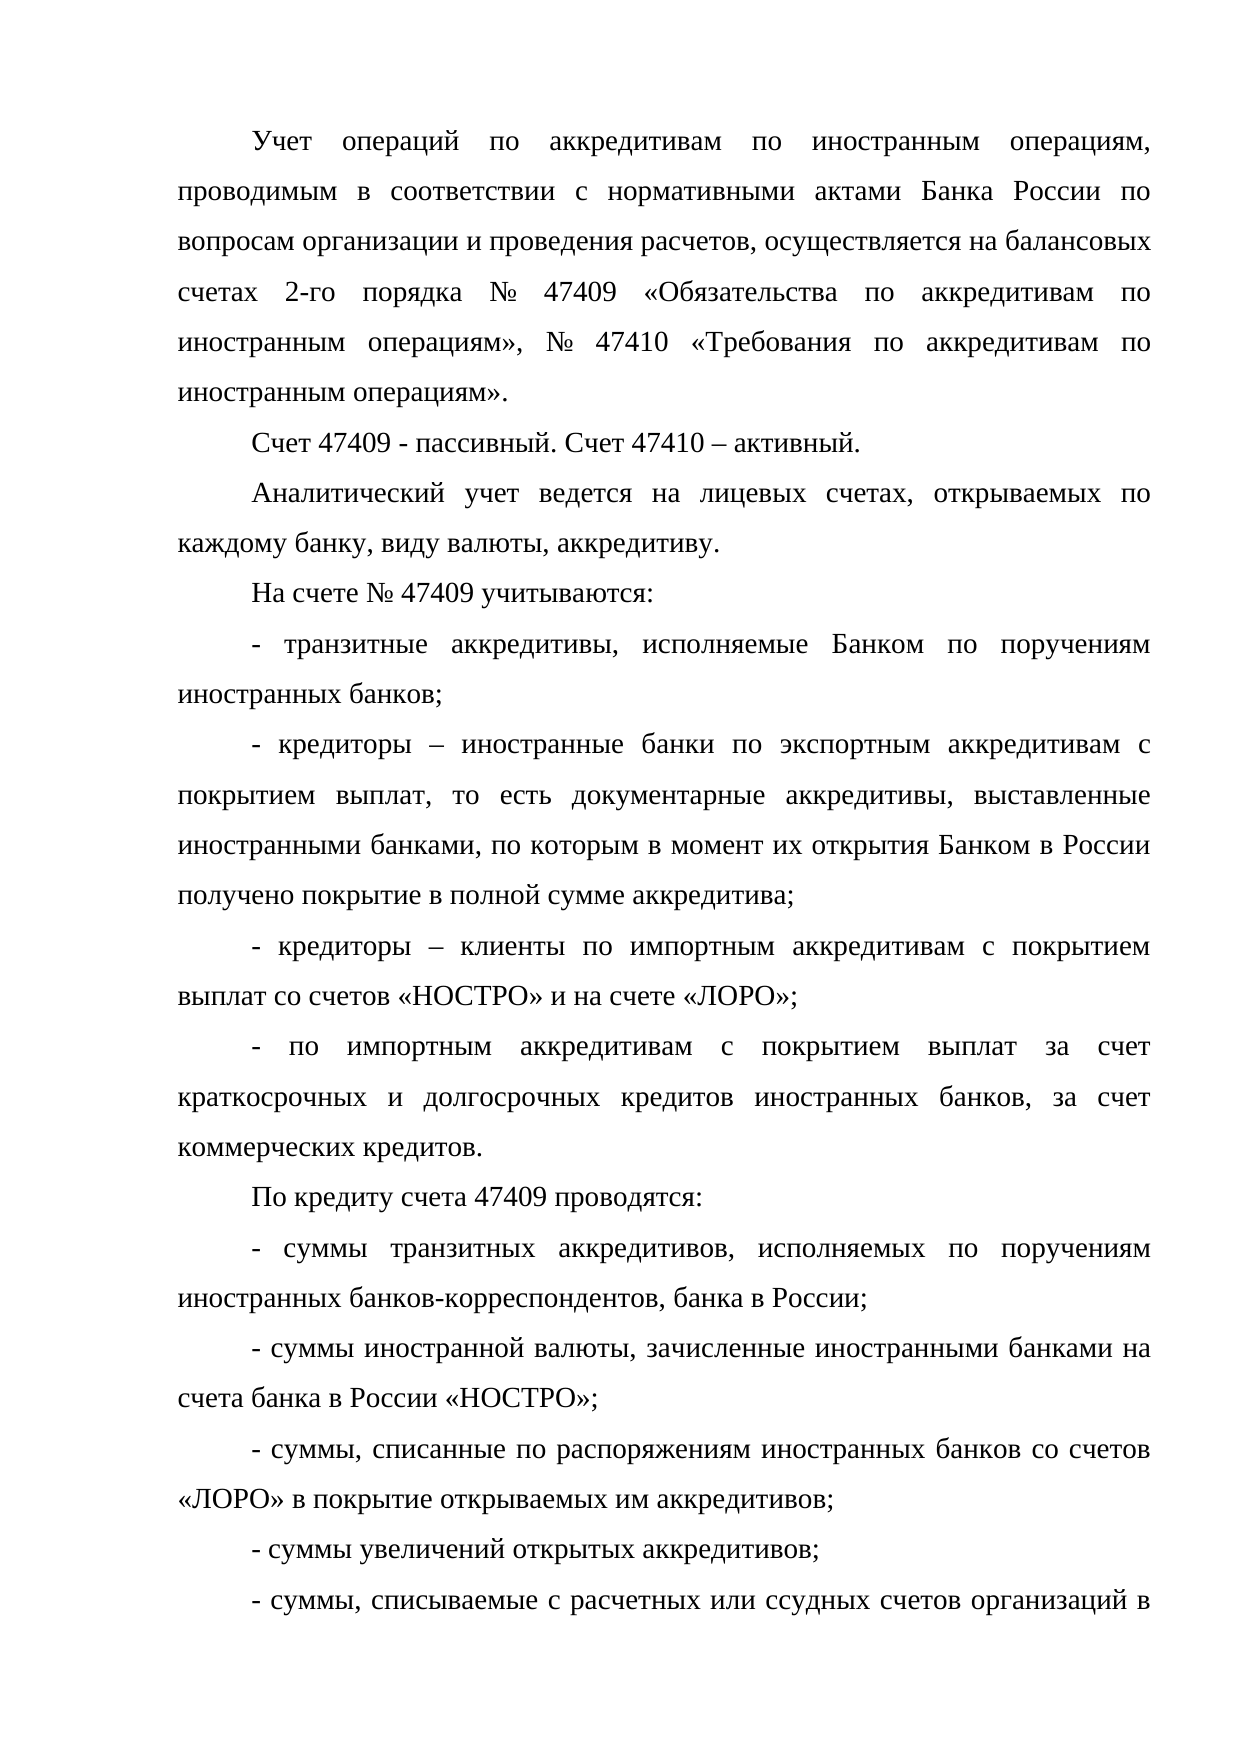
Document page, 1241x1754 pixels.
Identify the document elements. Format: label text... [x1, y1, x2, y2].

text - суммы транзитных аккредитивов, исполняемых по поручениям иностранных банков-корреспондентов, банка в России; [177, 1230, 1152, 1313]
text - кредиторы – иностранные банки по экспортным аккредитивам с покрытием выплат, то есть документарные аккредитивы, выставленные иностранными банками, по которым в момент их открытия Банком в России получено покрытие в полной сумме аккредитива; [177, 727, 1152, 911]
text - суммы иностранной валюты, зачисленные иностранными банками на счета банка в России «НОСТРО»; [177, 1330, 1152, 1414]
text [177, 1582, 1152, 1615]
text На счете № 47409 учитываются: [177, 576, 1152, 609]
text Счет 47409 - пассивный. Счет 47410 – активный. [177, 425, 1152, 458]
text - кредиторы – клиенты по импортным аккредитивам с покрытием выплат со счетов «НОСТРО» и на счете «ЛОРО»; [177, 928, 1152, 1012]
text - суммы увеличений открытых аккредитивов; [177, 1532, 1152, 1565]
text - суммы, списанные по распоряжениям иностранных банков со счетов «ЛОРО» в покрытие открываемых им аккредитивов; [177, 1431, 1152, 1515]
text Учет операций по аккредитивам по иностранным операциям, проводимым в соответствии с нормативными актами Банка России по вопросам организации и проведения расчетов, осуществляется на балансовых счетах 2-го порядка № 47409 «Обязательства по аккредитивам по иностранным операциям», № 47410 «Требования по аккредитивам по иностранным операциям». [177, 123, 1152, 408]
text - по импортным аккредитивам с покрытием выплат за счет краткосрочных и долгосрочных кредитов иностранных банков, за счет коммерческих кредитов. [177, 1028, 1152, 1163]
text Аналитический учет ведется на лицевых счетах, открываемых по каждому банку, виду валюты, аккредитиву. [177, 475, 1152, 559]
text - транзитные аккредитивы, исполняемые Банком по поручениям иностранных банков; [177, 626, 1152, 710]
text По кредиту счета 47409 проводятся: [177, 1179, 1152, 1213]
